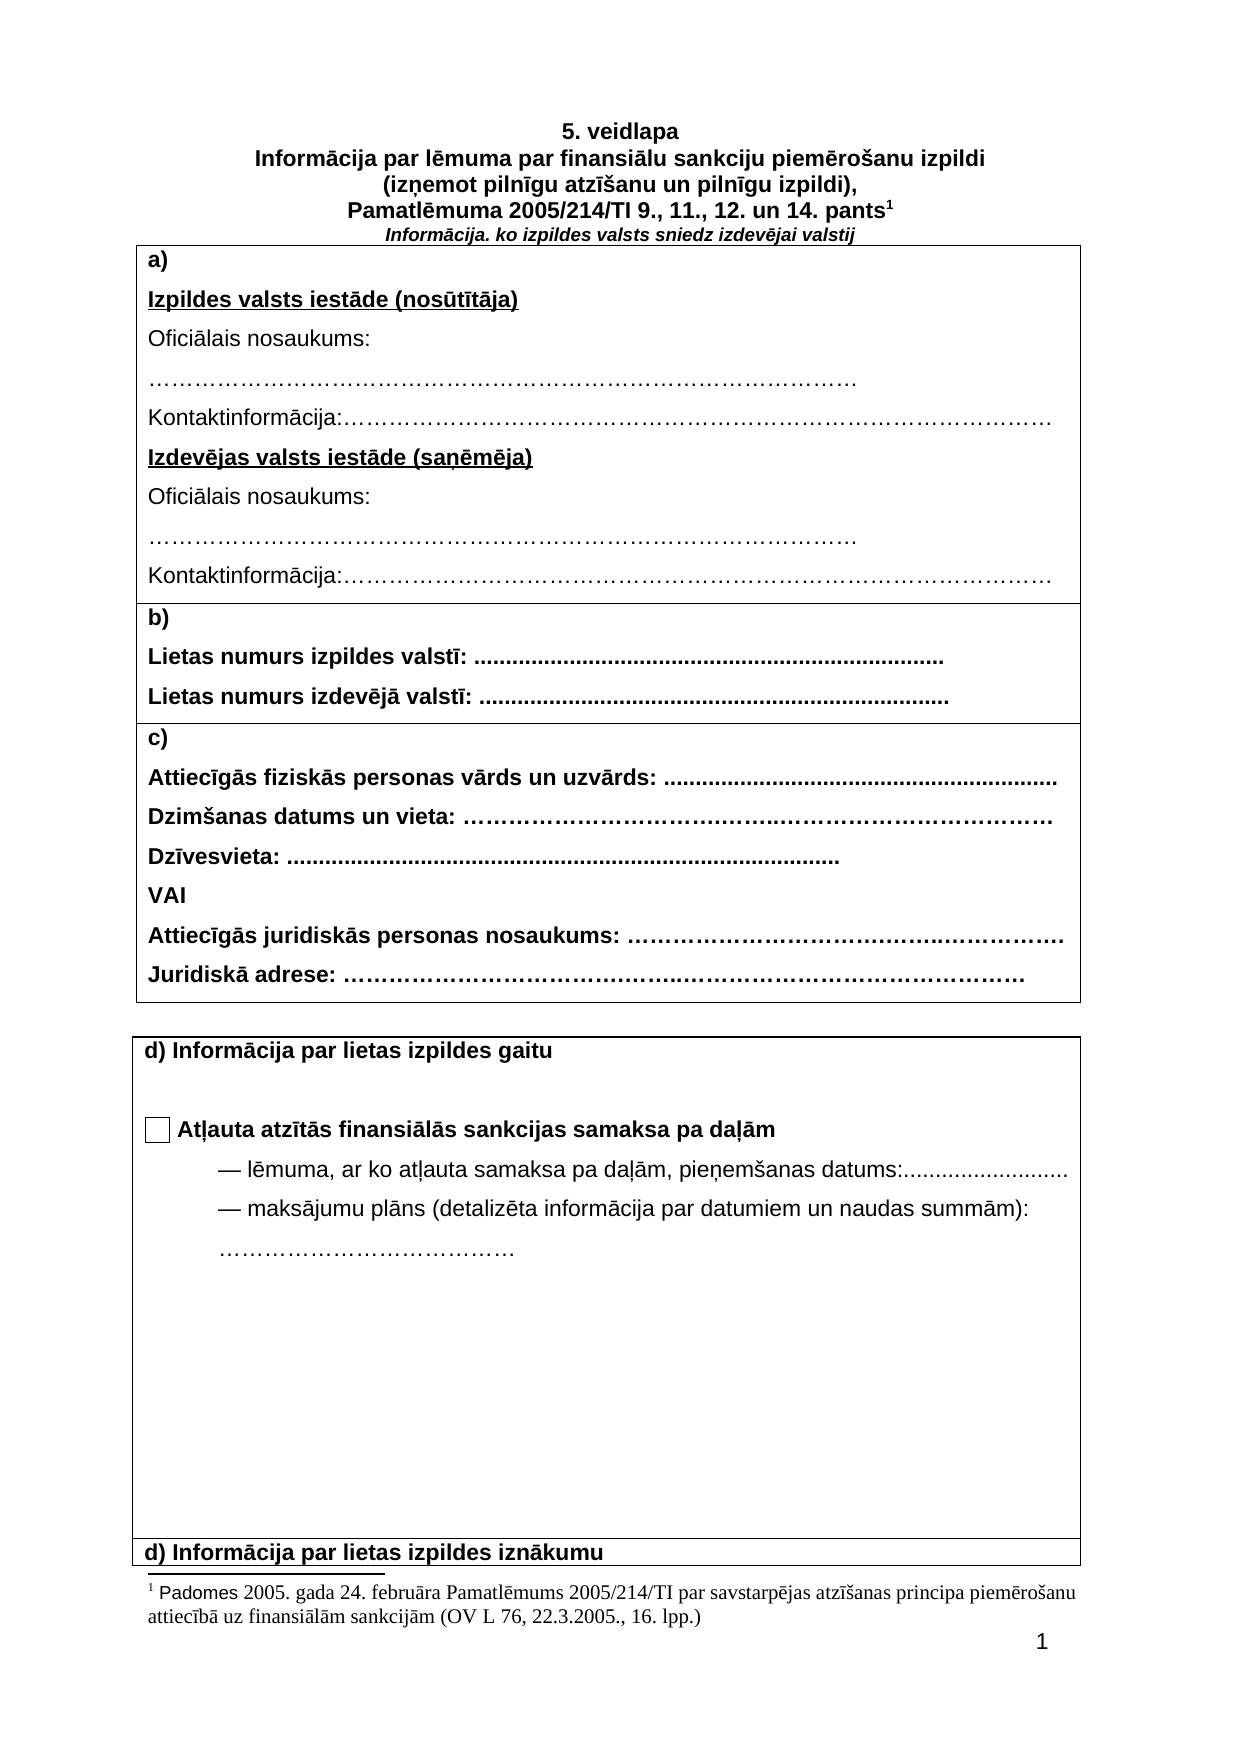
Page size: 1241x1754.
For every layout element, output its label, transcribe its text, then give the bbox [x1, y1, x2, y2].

table_header d) Informācija par lietas izpildes gaitu Atļauta atzītās finansiālās sankcijas samaksa pa daļām — lēmuma, ar ko atļauta samaksa pa daļām, pieņemšanas datums:.......................... — maksājumu plāns (detalizēta informācija par datumiem un naudas summām):………………………………… [133, 1038, 1080, 1538]
table_cell b) Lietas numurs izpildes valstī: .......................................................................... Lietas numurs izdevējā valstī: .......................................................................... [137, 604, 1080, 723]
text Informācija par lēmuma par finansiālu sankciju piemērošanu izpildi [148, 144, 1093, 171]
text Informācija. ko izpildes valsts sniedz izdevējai valstij [148, 224, 1093, 245]
text Pamatlēmuma 2005/214/TI 9., 11., 12. un 14. pants [148, 197, 1093, 224]
text (izņemot pilnīgu atzīšanu un pilnīgu izpildi), [148, 171, 1093, 197]
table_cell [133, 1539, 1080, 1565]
table_cell c) Attiecīgās fiziskās personas vārds un uzvārds: .............................................................. Dzimšanas datums un vieta: …………………………….……..……………………………… Dzīvesvieta: ....................................................................................... VAI Attiecīgās juridiskās personas nosaukums: …………………………….……..……………. Juridiskā adrese: ……………………………….……..……………………………………… [137, 724, 1080, 1002]
text 5. veidlapa [148, 118, 1093, 144]
table_header a) Izpildes valsts iestāde (nosūtītāja) Oficiālais nosaukums:………………………………………………………………………………… Kontaktinformācija:………………………………………………………………………………… Izdevējas valsts iestāde (saņēmēja) Oficiālais nosaukums:………………………………………………………………………………… Kontaktinformācija:………………………………………………………………………………… [137, 246, 1080, 603]
